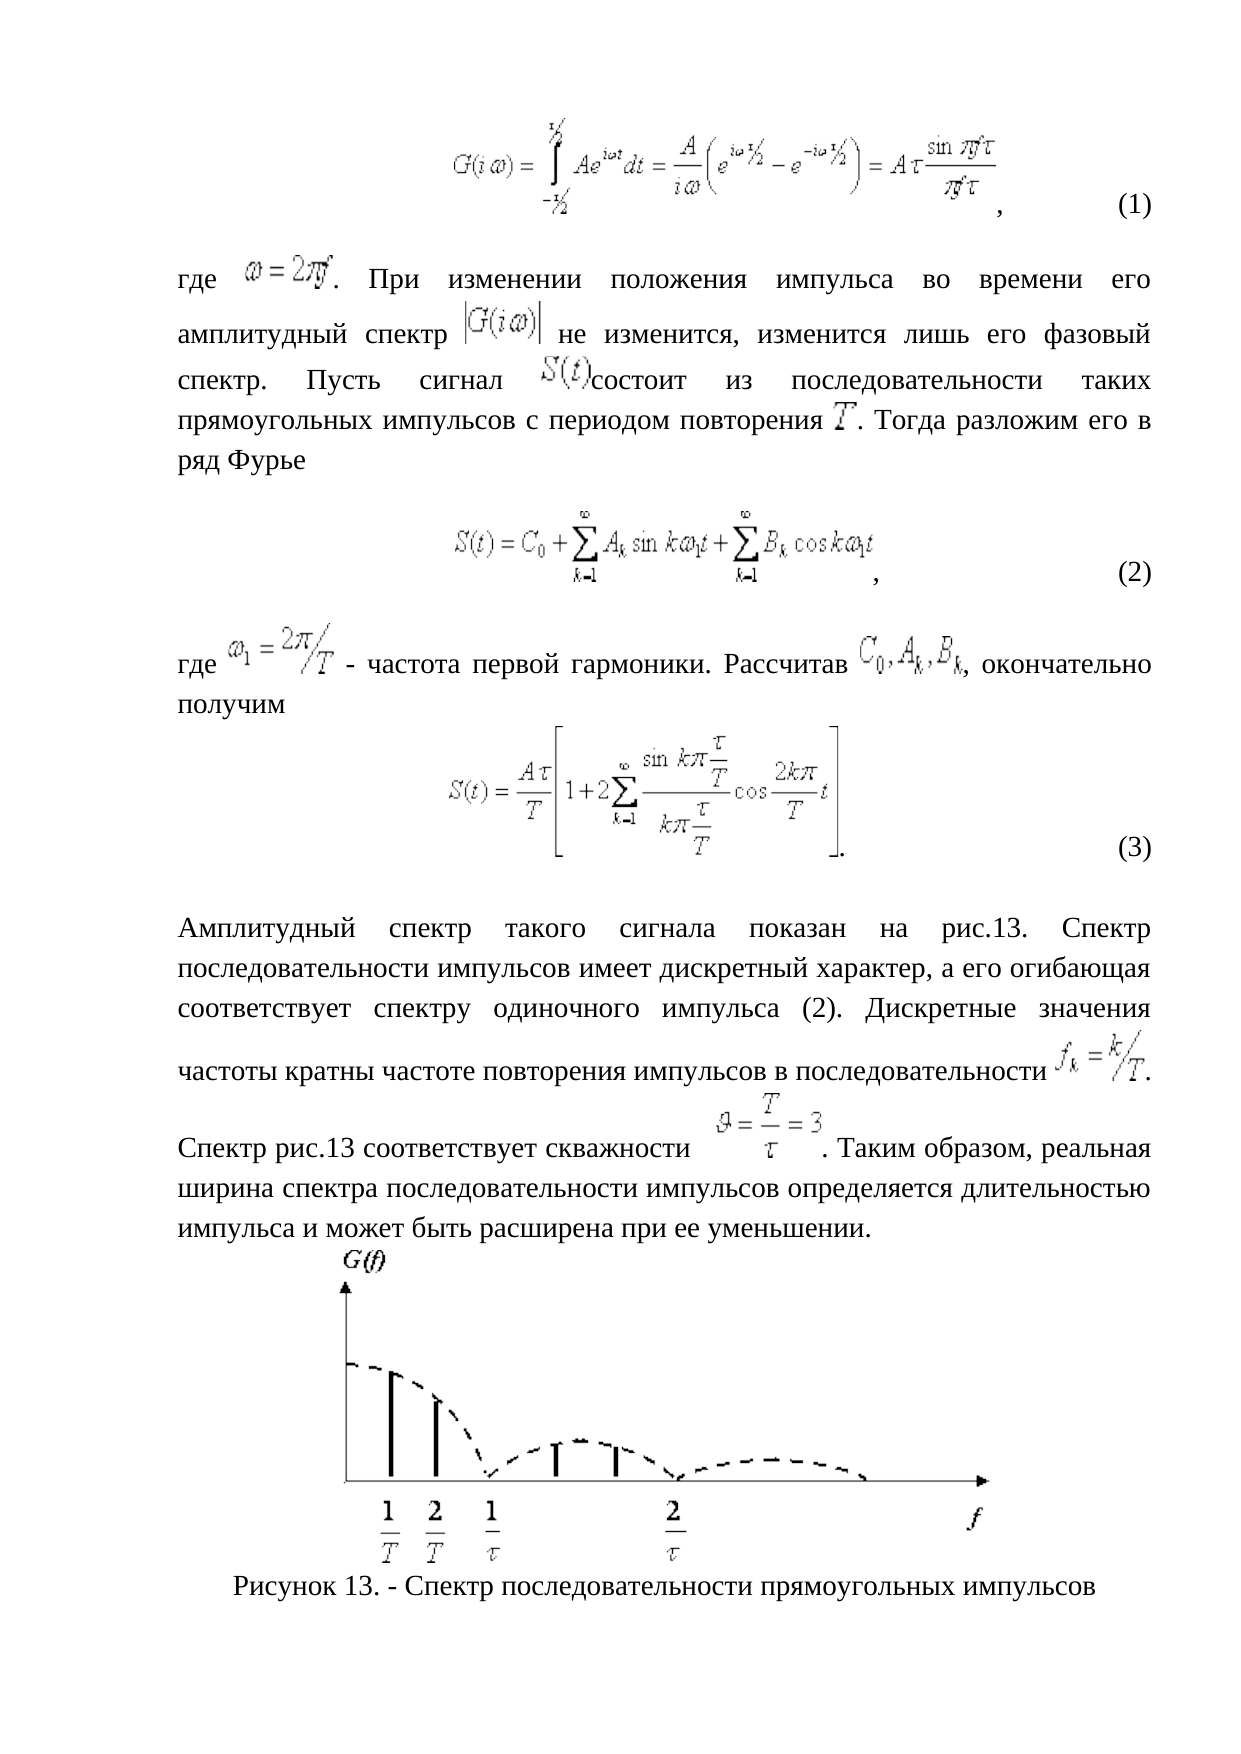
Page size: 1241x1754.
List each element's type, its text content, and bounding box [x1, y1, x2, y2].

picture [860, 636, 963, 674]
picture [339, 1250, 990, 1563]
text где . При изменении положения импульса во времени его амплитудный спектр не изменится, изменится лишь его фазовый спектр. Пусть сигнал состоит из последовательности таких прямоугольных импульсов с периодом повторения . Тогда разложим его в ряд Фурье [177, 255, 1152, 476]
text Рисунок 13. - Спектр последовательности прямоугольных импульсов [177, 1568, 1152, 1602]
picture [449, 726, 839, 857]
picture [833, 402, 857, 430]
picture [541, 356, 591, 389]
picture [716, 1093, 822, 1158]
picture [228, 623, 334, 674]
text Амплитудный спектр такого сигнала показан на рис.13. Спектр последовательности импульсов имеет дискретный характер, а его огибающая соответствует спектру одиночного импульса (2). Дискретные значения частоты кратны частоте повторения импульсов в последовательности . Спектр рис.13 соответствует скважности . Таким образом, реальная ширина спектра последовательности импульсов определяется длительностью импульса и может быть расширена при ее уменьшении. [177, 910, 1152, 1244]
picture [455, 511, 873, 582]
picture [245, 255, 333, 289]
picture [465, 301, 541, 344]
picture [1055, 1030, 1145, 1081]
text где - частота первой гармоники. Рассчитав , окончательно получим [177, 624, 1152, 720]
picture [454, 118, 997, 214]
